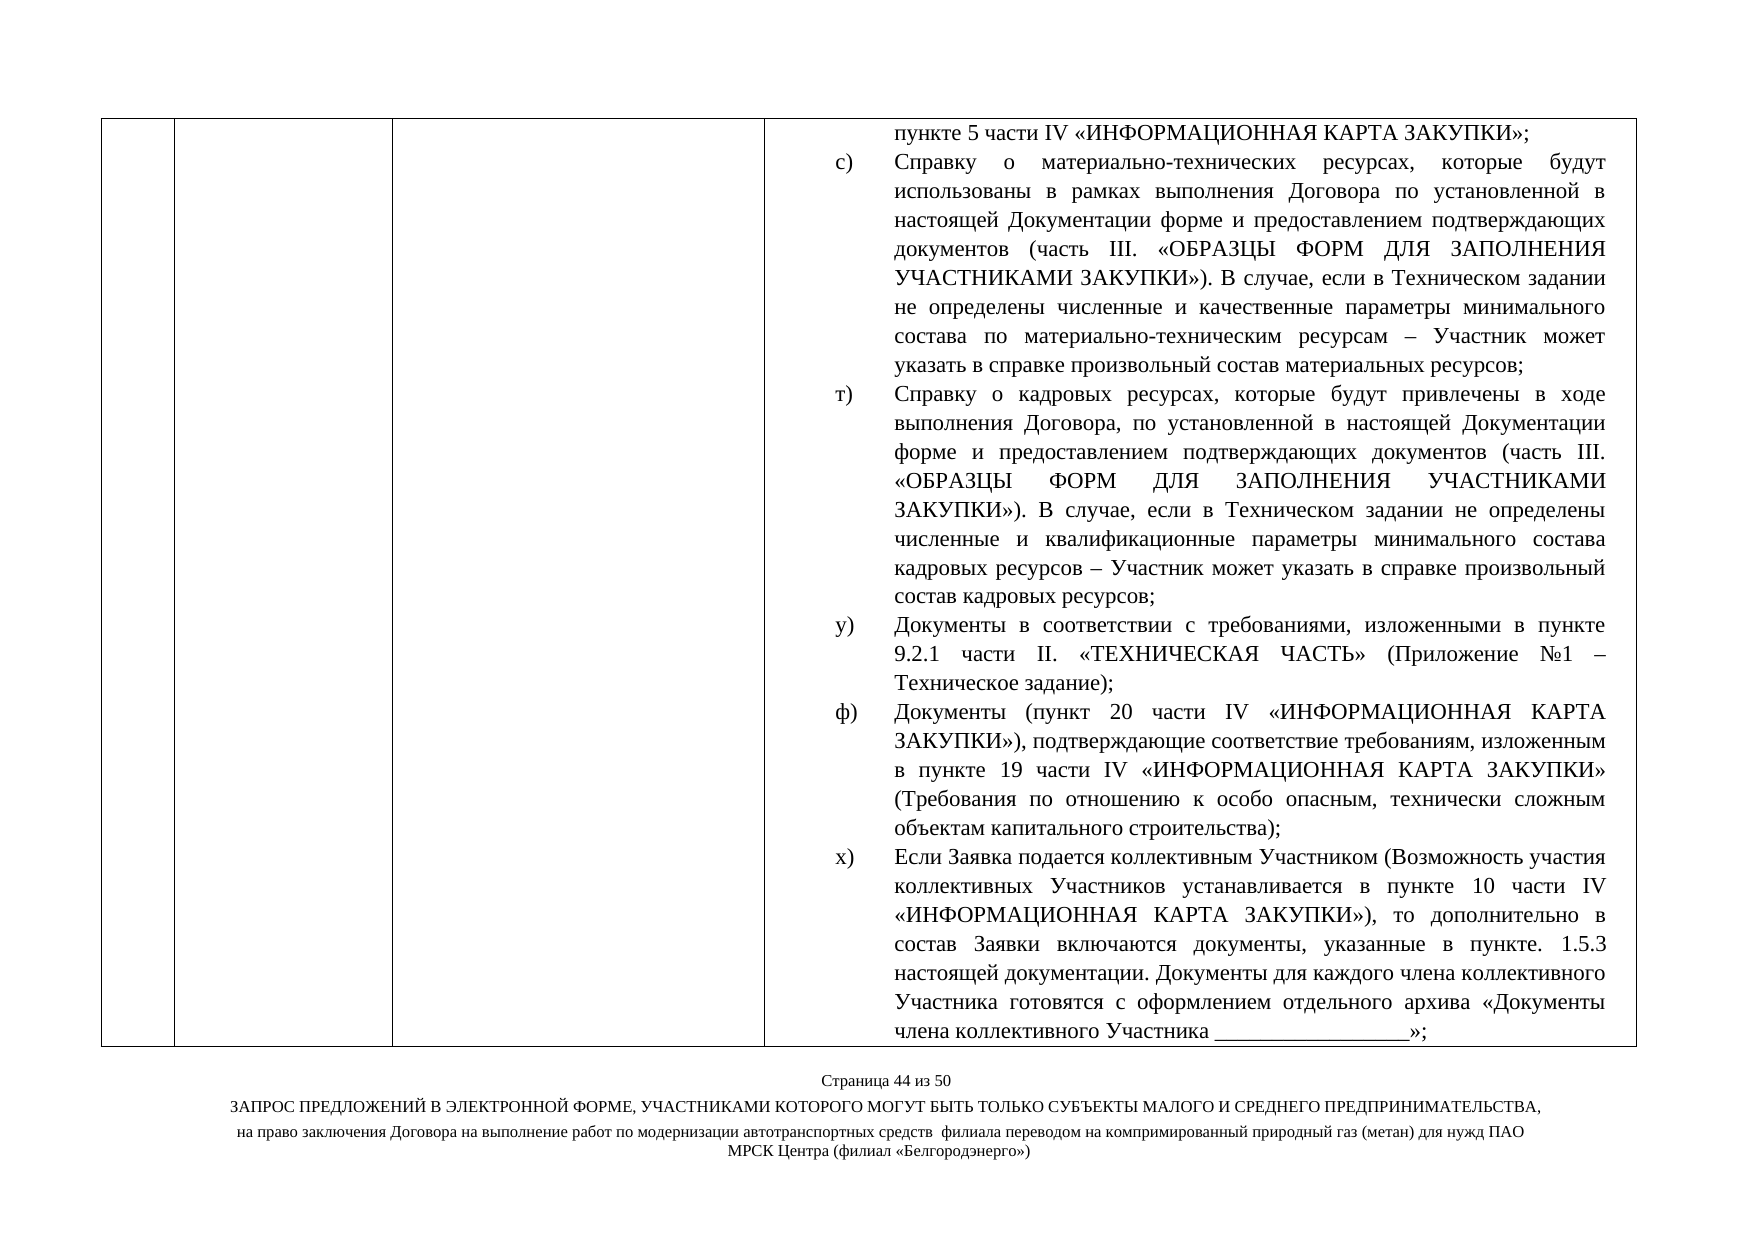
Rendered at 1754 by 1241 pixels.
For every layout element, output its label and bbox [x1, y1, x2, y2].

table_cell [175, 119, 392, 1046]
table_cell [393, 119, 764, 1046]
table_cell [102, 119, 174, 1046]
table_cell [765, 119, 1636, 1046]
